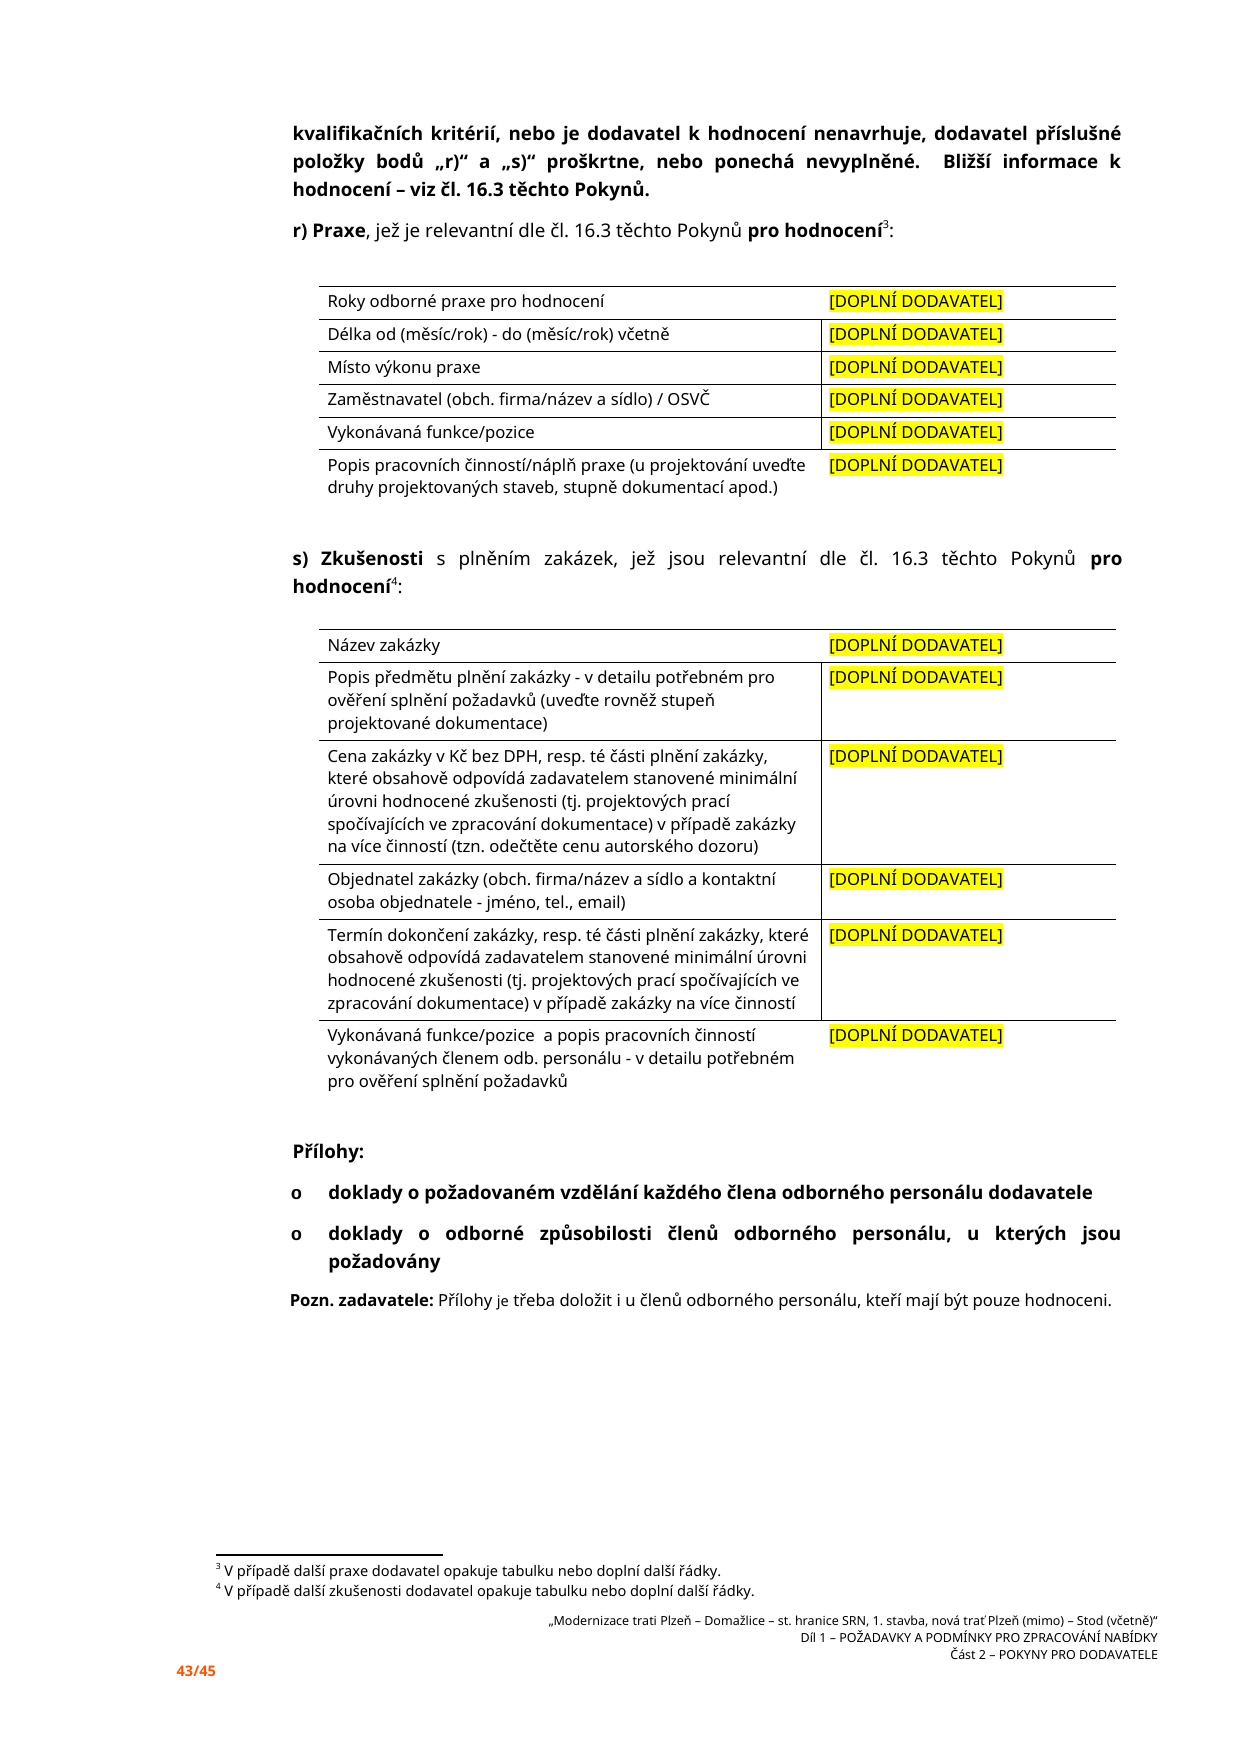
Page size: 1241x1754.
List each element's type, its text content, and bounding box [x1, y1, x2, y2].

table_cell [DOPLNÍ DODAVATEL] [821, 1021, 1116, 1098]
table_cell [DOPLNÍ DODAVATEL] [822, 418, 1116, 449]
table_cell Místo výkonu praxe [319, 352, 821, 384]
table_header [DOPLNÍ DODAVATEL] [821, 287, 1116, 318]
table_cell Objednatel zakázky (obch. firma/název a sídlo a kontaktní osoba objednatele - jméno, tel., email) [319, 865, 821, 919]
table_cell [DOPLNÍ DODAVATEL] [822, 865, 1116, 919]
table_cell [DOPLNÍ DODAVATEL] [822, 320, 1116, 351]
table_cell Vykonávaná funkce/pozice [319, 418, 821, 449]
table_cell Termín dokončení zakázky, resp. té části plnění zakázky, které obsahově odpovídá zadavatelem stanovené minimální úrovni hodnocené zkušenosti (tj. projektových prací spočívajících ve zpracování dokumentace) v případě zakázky na více činností [319, 920, 821, 1020]
list doklady o požadovaném vzdělání každého člena odborného personálu dodavatele [291, 1179, 1122, 1205]
table_header [DOPLNÍ DODAVATEL] [821, 630, 1116, 662]
text Pozn. zadavatele: Přílohy je třeba doložit i u členů odborného personálu, kteří mají být pouze hodnoceni. [289, 1288, 1122, 1311]
table_cell [DOPLNÍ DODAVATEL] [822, 663, 1116, 740]
table_cell Zaměstnavatel (obch. firma/název a sídlo) / OSVČ [319, 385, 821, 417]
list r) Praxe, jež je relevantní dle čl. 16.3 těchto Pokynů pro hodnocení: [292, 217, 1122, 243]
table_header Roky odborné praxe pro hodnocení [319, 287, 821, 318]
table_header Název zakázky [319, 630, 821, 662]
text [292, 121, 1122, 202]
table_cell [DOPLNÍ DODAVATEL] [821, 450, 1116, 505]
list s) Zkušenosti s plněním zakázek, jež jsou relevantní dle čl. 16.3 těchto Pokynů pro hodnocení: [292, 545, 1122, 599]
table_cell [DOPLNÍ DODAVATEL] [822, 385, 1116, 417]
list doklady o odborné způsobilosti členů odborného personálu, u kterých jsou požadovány [291, 1220, 1122, 1273]
table_cell Cena zakázky v Kč bez DPH, resp. té části plnění zakázky, které obsahově odpovídá zadavatelem stanovené minimální úrovni hodnocené zkušenosti (tj. projektových prací spočívajících ve zpracování dokumentace) v případě zakázky na více činností (tzn. odečtěte cenu autorského dozoru) [319, 741, 821, 864]
table_cell Popis pracovních činností/náplň praxe (u projektování uveďte druhy projektovaných staveb, stupně dokumentací apod.) [319, 450, 821, 505]
table_cell [DOPLNÍ DODAVATEL] [822, 352, 1116, 384]
table_cell Vykonávaná funkce/pozice a popis pracovních činností vykonávaných členem odb. personálu - v detailu potřebném pro ověření splnění požadavků [319, 1021, 821, 1098]
table_cell [DOPLNÍ DODAVATEL] [822, 920, 1116, 1020]
table_cell [DOPLNÍ DODAVATEL] [822, 741, 1116, 864]
text Přílohy: [292, 1138, 1122, 1164]
table_cell Popis předmětu plnění zakázky - v detailu potřebném pro ověření splnění požadavků (uveďte rovněž stupeň projektované dokumentace) [319, 663, 821, 740]
table_cell Délka od (měsíc/rok) - do (měsíc/rok) včetně [319, 320, 821, 351]
